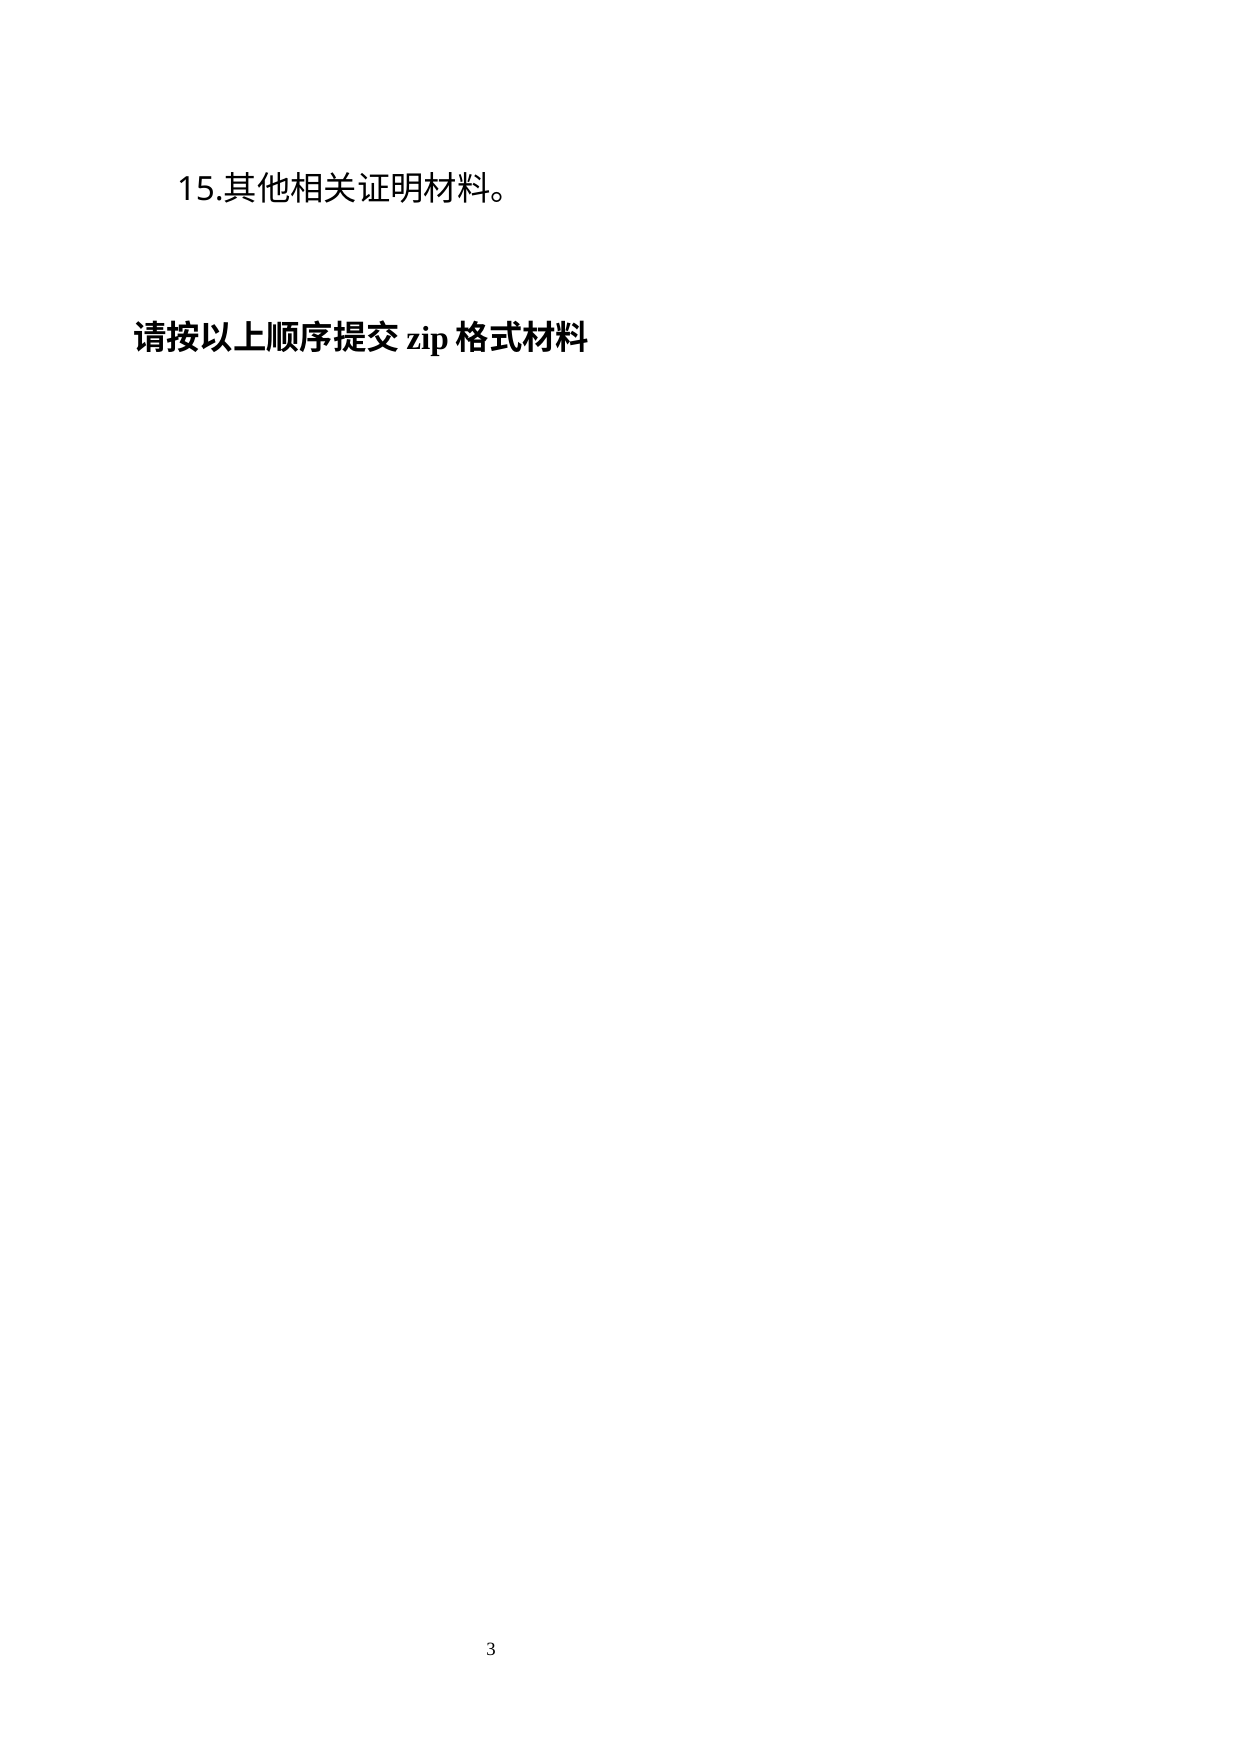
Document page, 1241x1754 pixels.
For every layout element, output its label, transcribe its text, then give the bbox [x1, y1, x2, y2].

list 15.其他相关证明材料。 [133, 162, 1122, 210]
text 请按以上顺序提交zip格式材料 [133, 303, 1122, 368]
